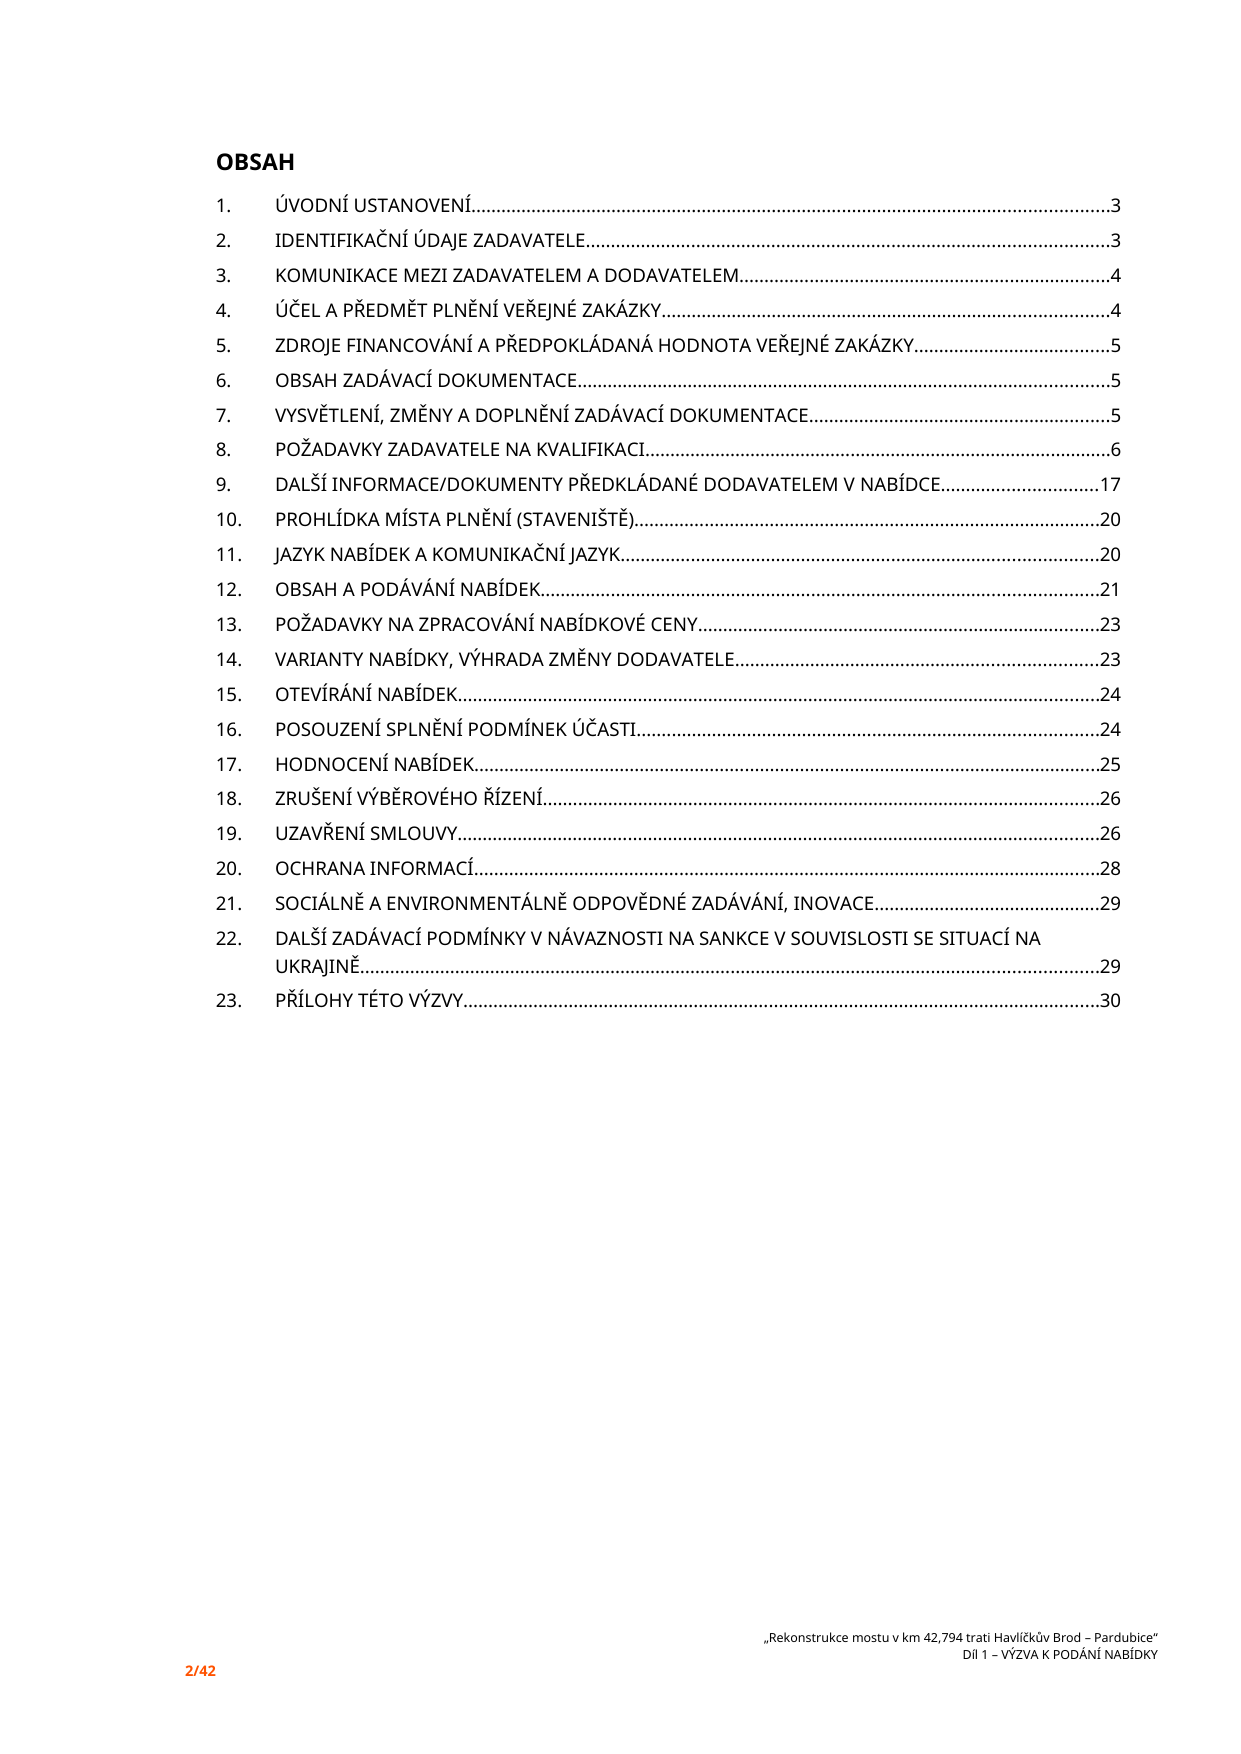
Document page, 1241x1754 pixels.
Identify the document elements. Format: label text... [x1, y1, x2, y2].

text 6. OBSAH ZADÁVACÍ DOKUMENTACE 5 [216, 367, 1122, 392]
text 2. IDENTIFIKAČNÍ ÚDAJE ZADAVATELE 3 [216, 227, 1122, 253]
text 5. ZDROJE FINANCOVÁNÍ A PŘEDPOKLÁDANÁ HODNOTA VEŘEJNÉ ZAKÁZKY 5 [216, 332, 1122, 358]
text 15. OTEVÍRÁNÍ NABÍDEK 24 [216, 681, 1122, 707]
text 11. JAZYK NABÍDEK A KOMUNIKAČNÍ JAZYK 20 [216, 541, 1122, 567]
text 17. HODNOCENÍ NABÍDEK 25 [216, 751, 1122, 776]
text 22. Další zadávací podmínky v návaznosti na sankce v souvislosti se situací na Ukrajině 29 [216, 925, 1122, 979]
text 9. DALŠÍ INFORMACE/DOKUMENTY PŘEDKLÁDANÉ DODAVATELEM V NABÍDCE 17 [216, 472, 1122, 497]
text 7. VYSVĚTLENÍ, ZMĚNY A DOPLNĚNÍ ZADÁVACÍ DOKUMENTACE 5 [216, 402, 1122, 427]
text 21. SOCIÁLNĚ A ENVIRONMENTÁLNĚ ODPOVĚDNÉ ZADÁVÁNÍ, INOVACE 29 [216, 890, 1122, 916]
text 3. KOMUNIKACE MEZI ZADAVATELEM a DODAVATELEM 4 [216, 262, 1122, 288]
text 1. ÚVODNÍ USTANOVENÍ 3 [216, 192, 1122, 218]
text 4. ÚČEL A PŘEDMĚT PLNĚNÍ VEŘEJNÉ ZAKÁZKY 4 [216, 297, 1122, 323]
text 20. OCHRANA INFORMACÍ 28 [216, 856, 1122, 881]
text 18. ZRUŠENÍ VÝBĚROVÉHO ŘÍZENÍ 26 [216, 786, 1122, 811]
text 16. POSOUZENÍ SPLNĚNÍ PODMÍNEK ÚČASTI 24 [216, 716, 1122, 741]
text 8. POŽADAVKY ZADAVATELE NA KVALIFIKACI 6 [216, 437, 1122, 462]
text 12. OBSAH A PODÁVÁNÍ NABÍDEK 21 [216, 576, 1122, 602]
text 19. UZAVŘENÍ SMLOUVY 26 [216, 821, 1122, 846]
text 14. VARIANTY NABÍDKY, VÝHRADA ZMĚNY DODAVATELE 23 [216, 646, 1122, 672]
text 23. PŘÍLOHY TÉTO VÝZVY 30 [216, 988, 1122, 1013]
text 13. POŽADAVKY NA ZPRACOVÁNÍ NABÍDKOVÉ CENY 23 [216, 611, 1122, 637]
text Obsah [216, 146, 1122, 177]
text 10. PROHLÍDKA MÍSTA PLNĚNÍ (STAVENIŠTĚ) 20 [216, 507, 1122, 532]
